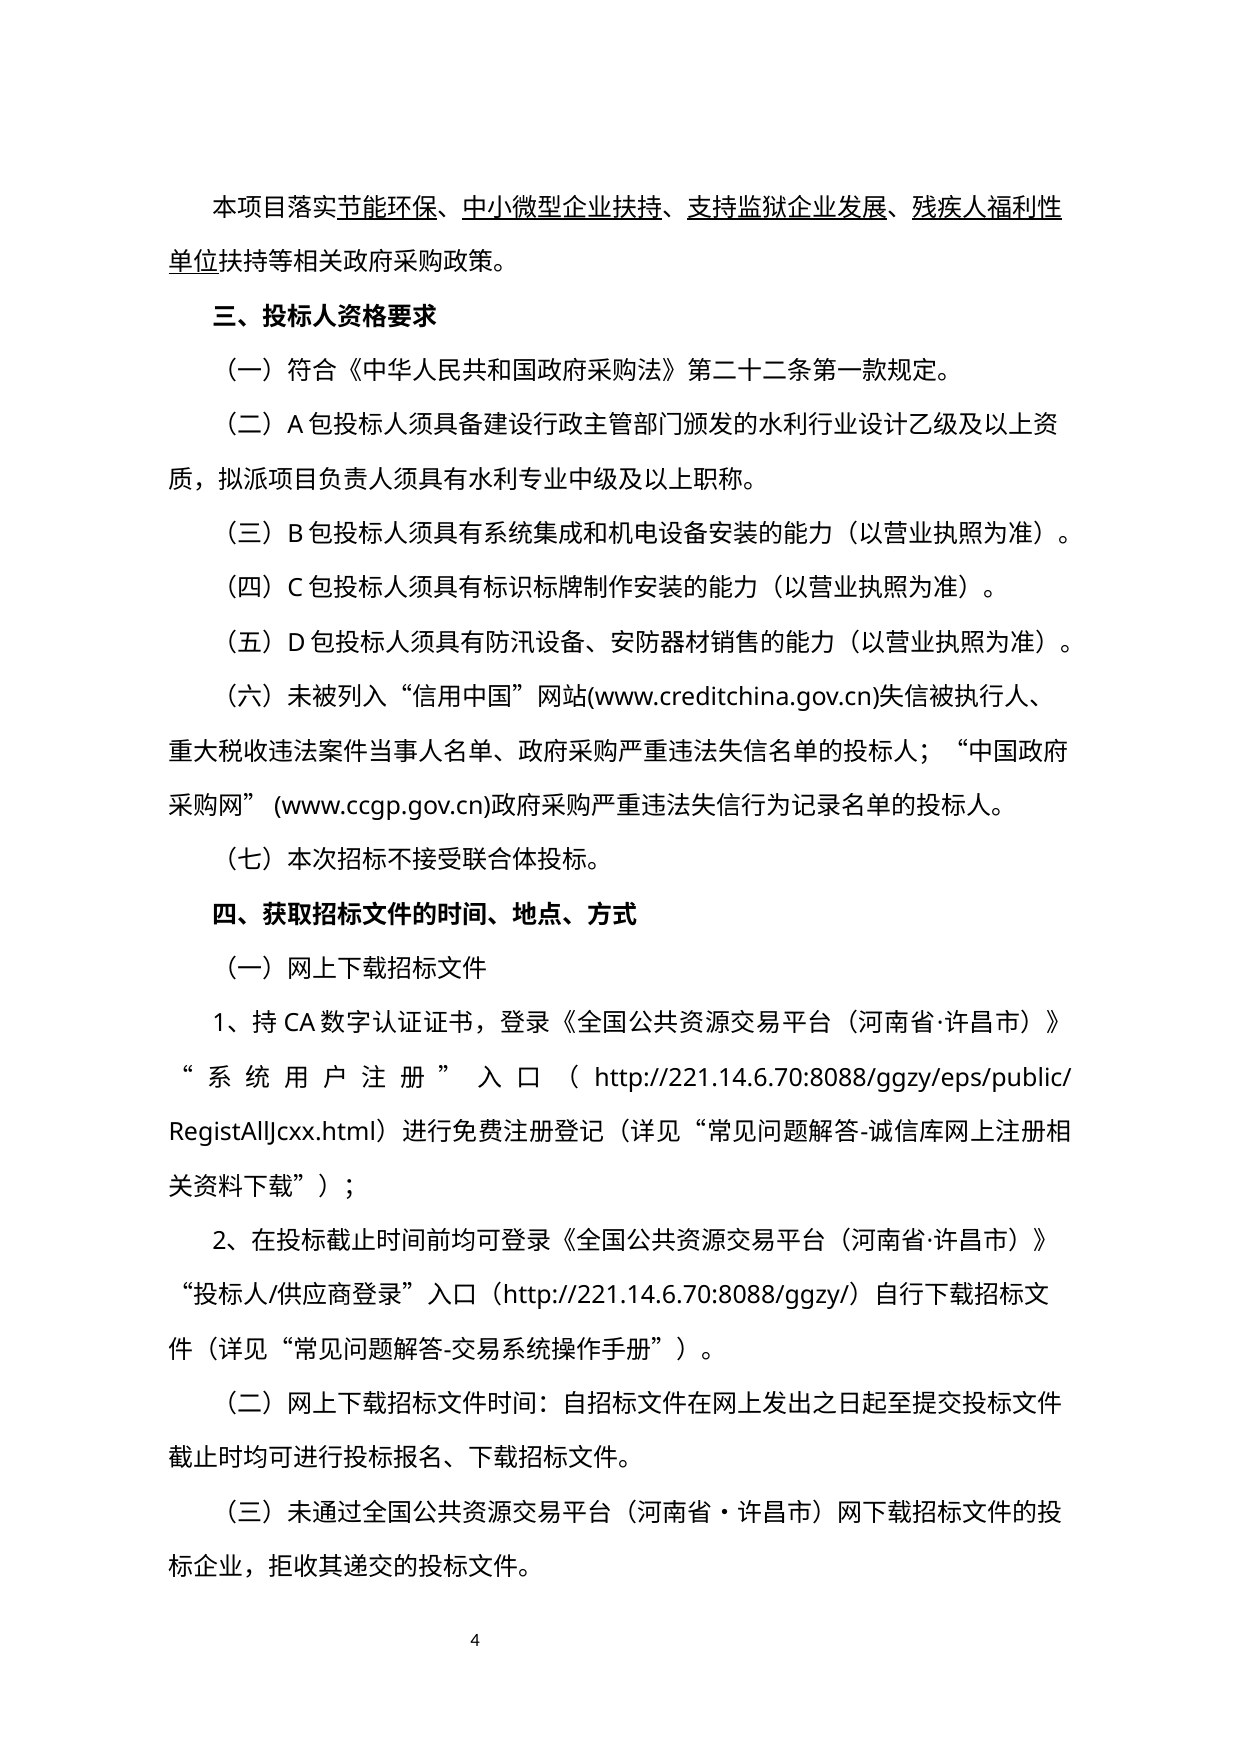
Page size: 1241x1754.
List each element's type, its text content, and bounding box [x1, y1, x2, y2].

text （四）C包投标人须具有标识标牌制作安装的能力（以营业执照为准）。 [168, 568, 1072, 604]
text （三）B包投标人须具有系统集成和机电设备安装的能力（以营业执照为准）。 [168, 513, 1072, 550]
text （一）符合《中华人民共和国政府采购法》第二十二条第一款规定。 [168, 350, 1072, 387]
text （七）本次招标不接受联合体投标。 [168, 840, 1072, 876]
text 三、投标人资格要求 [168, 296, 1072, 332]
text （二）网上下载招标文件时间：自招标文件在网上发出之日起至提交投标文件截止时均可进行投标报名、下载招标文件。 [168, 1383, 1072, 1474]
text 本项目落实节能环保、中小微型企业扶持、支持监狱企业发展、残疾人福利性单位扶持等相关政府采购政策。 [168, 187, 1072, 278]
text （一）网上下载招标文件 [168, 948, 1072, 985]
text （二）A包投标人须具备建设行政主管部门颁发的水利行业设计乙级及以上资质，拟派项目负责人须具有水利专业中级及以上职称。 [168, 405, 1072, 495]
text 1、持CA数字认证证书，登录《全国公共资源交易平台（河南省·许昌市）》“系统用户注册”入口（http://221.14.6.70:8088/ggzy/eps/public/RegistAllJcxx.html）进行免费注册登记（详见“常见问题解答-诚信库网上注册相关资料下载”）； [168, 1003, 1072, 1202]
text （六）未被列入“信用中国”网站(www.creditchina.gov.cn)失信被执行人、重大税收违法案件当事人名单、政府采购严重违法失信名单的投标人；“中国政府采购网” (www.ccgp.gov.cn)政府采购严重违法失信行为记录名单的投标人。 [168, 677, 1072, 822]
text 四、获取招标文件的时间、地点、方式 [168, 894, 1072, 930]
text 2、在投标截止时间前均可登录《全国公共资源交易平台（河南省·许昌市）》“投标人/供应商登录”入口（http://221.14.6.70:8088/ggzy/）自行下载招标文件（详见“常见问题解答-交易系统操作手册”）。 [168, 1220, 1072, 1365]
text （三）未通过全国公共资源交易平台（河南省•许昌市）网下载招标文件的投标企业，拒收其递交的投标文件。 [168, 1492, 1072, 1583]
text （五）D包投标人须具有防汛设备、安防器材销售的能力（以营业执照为准）。 [168, 622, 1072, 658]
